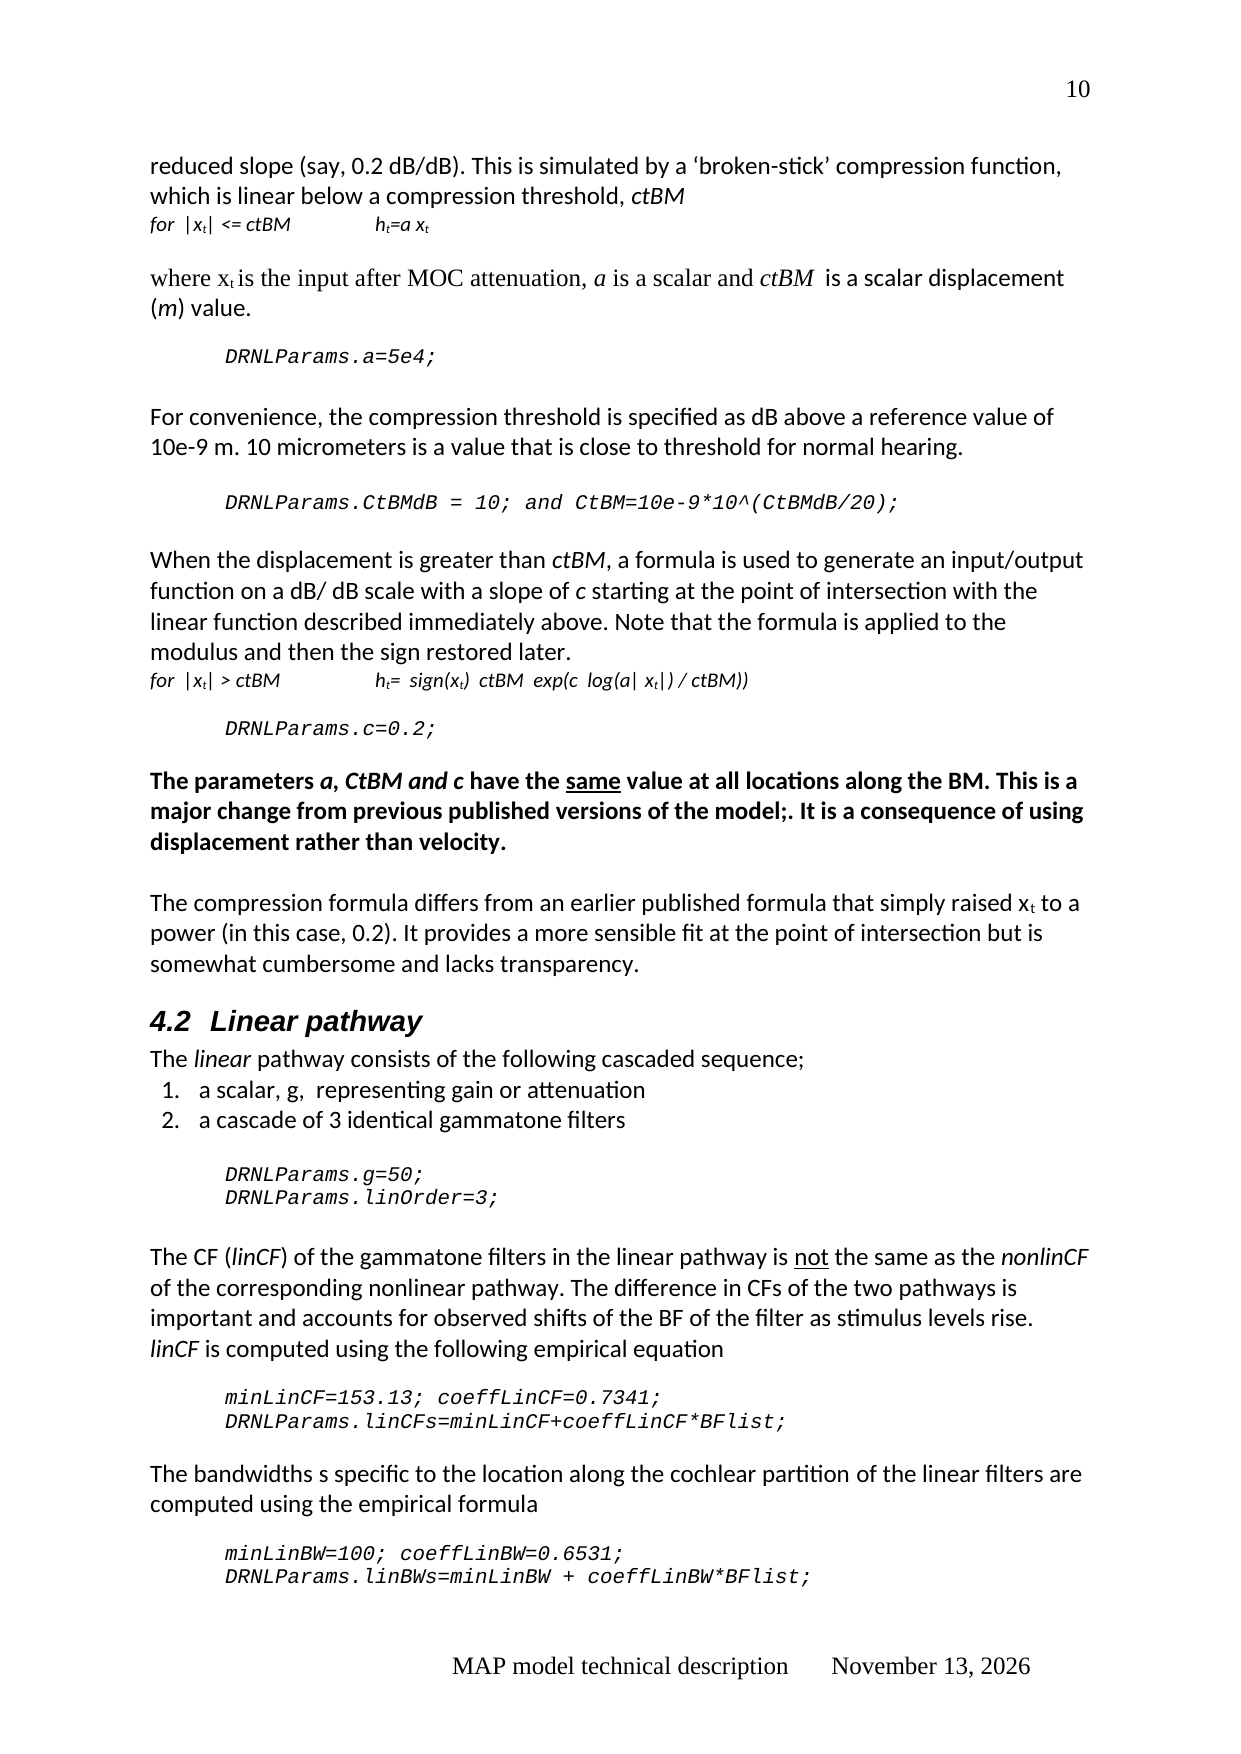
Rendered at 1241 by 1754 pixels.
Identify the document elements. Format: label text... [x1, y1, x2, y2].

subtitle Linear pathway [150, 1003, 1090, 1037]
list a scalar, g, representing gain or attenuation [161, 1074, 1090, 1104]
text DRNLParams.g=50; [150, 1164, 1090, 1187]
text minLinCF=153.13; coeffLinCF=0.7341; [225, 1387, 1090, 1411]
list a cascade of 3 identical gammatone filters [161, 1104, 1090, 1135]
text DRNLParams.c=0.2; [225, 718, 1090, 741]
text DRNLParams.linBWs=minLinBW + coeffLinBW*BFlist; [225, 1566, 1090, 1590]
text DRNLParams.linCFs=minLinCF+coeffLinCF*BFlist; [225, 1411, 1090, 1434]
text The linear pathway consists of the following cascaded sequence; [150, 1043, 1090, 1074]
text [150, 150, 1090, 211]
text The bandwidths s specific to the location along the cochlear partition of the linear filters are computed using the empirical formula [150, 1458, 1090, 1519]
text for |xt| > ctBM ht= sign(xt) ctBM exp(c log(a| xt|) / ctBM)) [150, 667, 1090, 692]
text The CF (linCF) of the gammatone filters in the linear pathway is not the same as the nonlinCF of the corresponding nonlinear pathway. The difference in CFs of the two pathways is important and accounts for observed shifts of the BF of the filter as stimulus levels rise. linCF is computed using the following empirical equation [150, 1241, 1090, 1363]
text for |xt| <= ctBM ht=a xt [150, 211, 1090, 236]
text The parameters a, CtBM and c have the same value at all locations along the BM. This is a major change from previous published versions of the model;. It is a consequence of using displacement rather than velocity. [150, 765, 1090, 856]
text The compression formula differs from an earlier published formula that simply raised xt to a power (in this case, 0.2). It provides a more sensible fit at the point of intersection but is somewhat cumbersome and lacks transparency. [150, 887, 1090, 978]
text where xt is the input after MOC attenuation, a is a scalar and ctBM is a scalar displacement (m) value. [150, 262, 1090, 323]
text For convenience, the compression threshold is specified as dB above a reference value of 10e-9 m. 10 micrometers is a value that is close to threshold for normal hearing. [150, 401, 1090, 462]
text minLinBW=100; coeffLinBW=0.6531; [225, 1543, 1090, 1566]
text When the displacement is greater than ctBM, a formula is used to generate an input/output function on a dB/ dB scale with a slope of c starting at the point of intersection with the linear function described immediately above. Note that the formula is applied to the modulus and then the sign restored later. [150, 545, 1090, 667]
text DRNLParams.linOrder=3; [150, 1187, 1090, 1211]
text DRNLParams.a=5e4; [225, 347, 1090, 370]
text DRNLParams.CtBMdB = 10; and CtBM=10e-9*10^(CtBMdB/20); [150, 492, 1090, 516]
